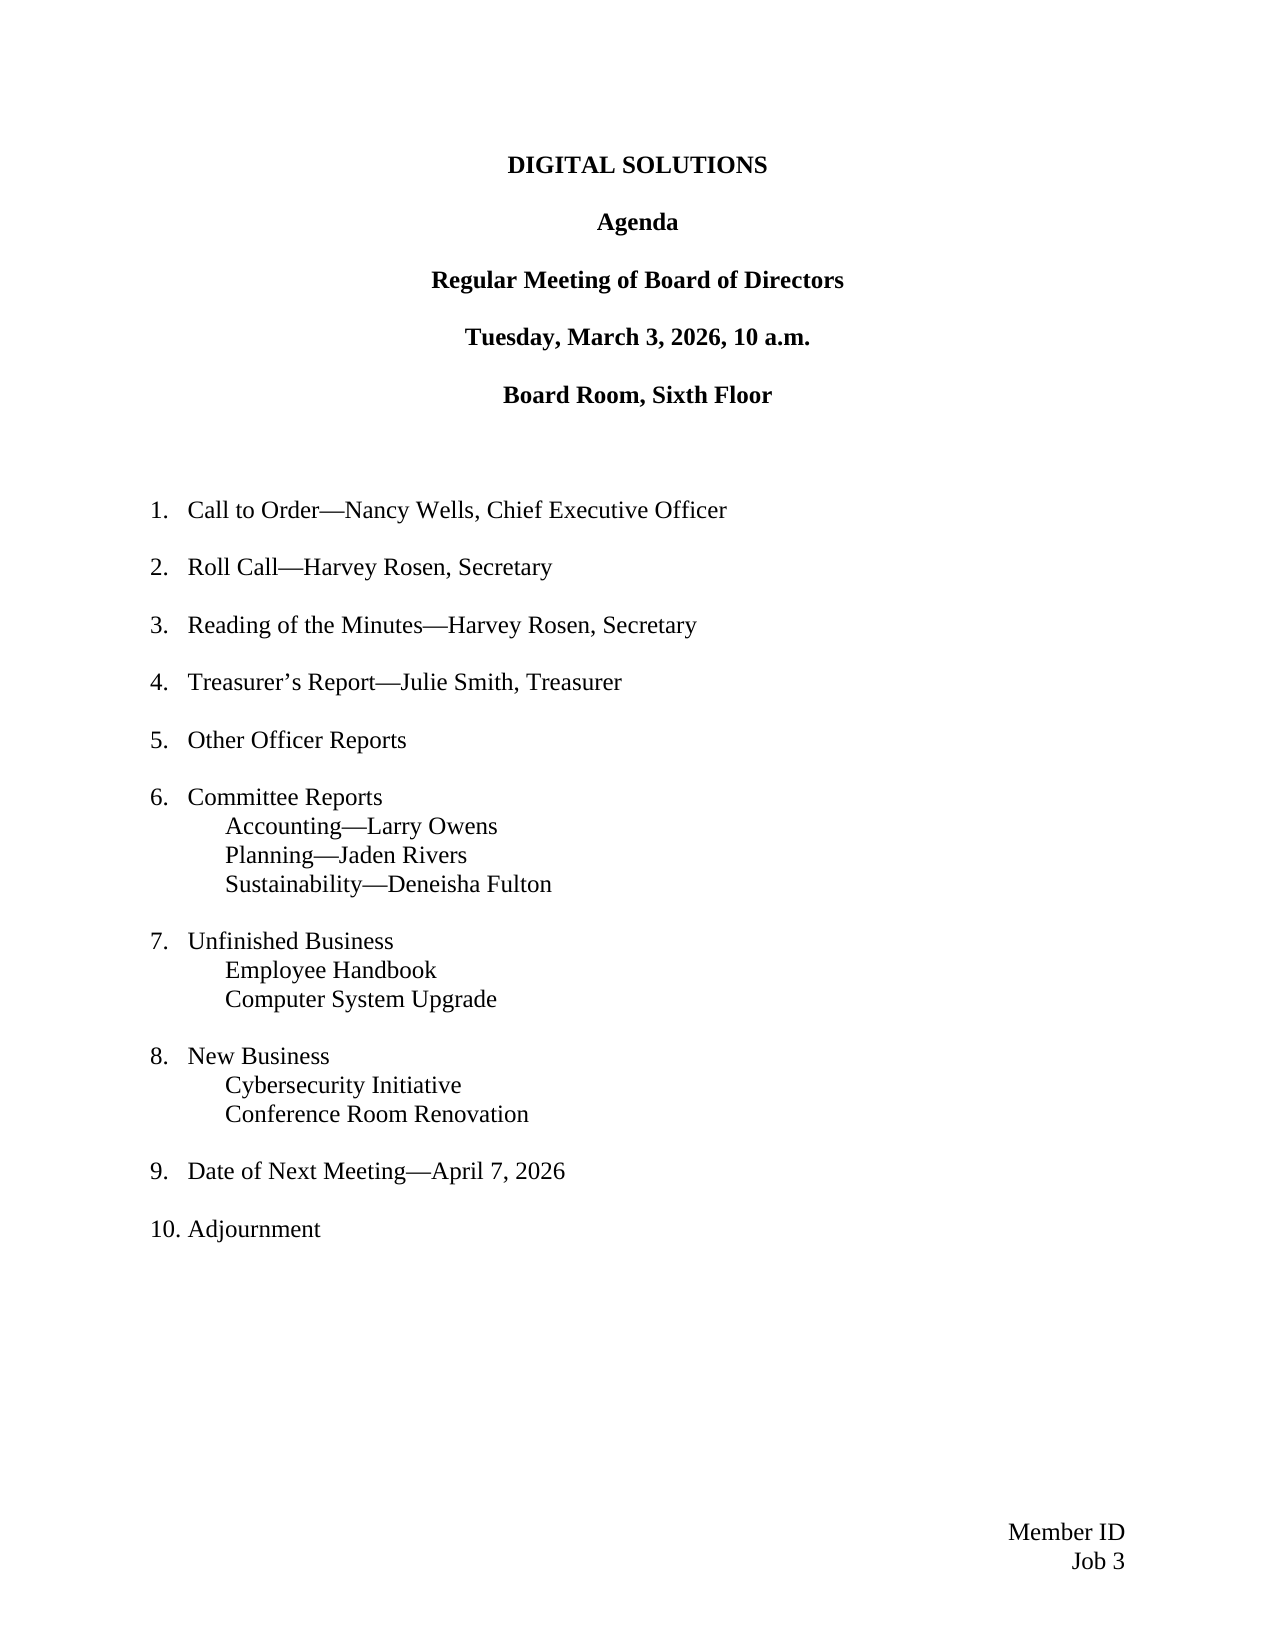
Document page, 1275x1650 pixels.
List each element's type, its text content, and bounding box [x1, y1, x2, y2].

text 6. Committee Reports [150, 782, 1125, 811]
text Agenda [150, 207, 1125, 236]
text Accounting—Larry Owens [150, 811, 1125, 840]
text Board Room, Sixth Floor [150, 380, 1125, 409]
text 9. Date of Next Meeting—April 7, 2026 [150, 1156, 1125, 1185]
text DIGITAL SOLUTIONS [150, 150, 1125, 179]
text 5. Other Officer Reports [150, 725, 1125, 754]
text Conference Room Renovation [150, 1099, 1125, 1127]
text Employee Handbook [150, 955, 1125, 984]
text 7. Unfinished Business [150, 926, 1125, 955]
text 8. New Business [150, 1041, 1125, 1070]
text Sustainability—Deneisha Fulton [150, 869, 1125, 897]
text Computer System Upgrade [150, 984, 1125, 1012]
text 10. Adjournment [150, 1214, 1125, 1242]
text 1. Call to Order—Nancy Wells, Chief Executive Officer [150, 495, 1125, 524]
text Tuesday, March 3, 2026, 10 a.m. [150, 322, 1125, 351]
text Regular Meeting of Board of Directors [150, 265, 1125, 294]
text Planning—Jaden Rivers [150, 840, 1125, 869]
text 4. Treasurer’s Report—Julie Smith, Treasurer [150, 667, 1125, 696]
text 2. Roll Call—Harvey Rosen, Secretary [150, 552, 1125, 581]
text Cybersecurity Initiative [150, 1070, 1125, 1099]
text 3. Reading of the Minutes—Harvey Rosen, Secretary [150, 610, 1125, 639]
